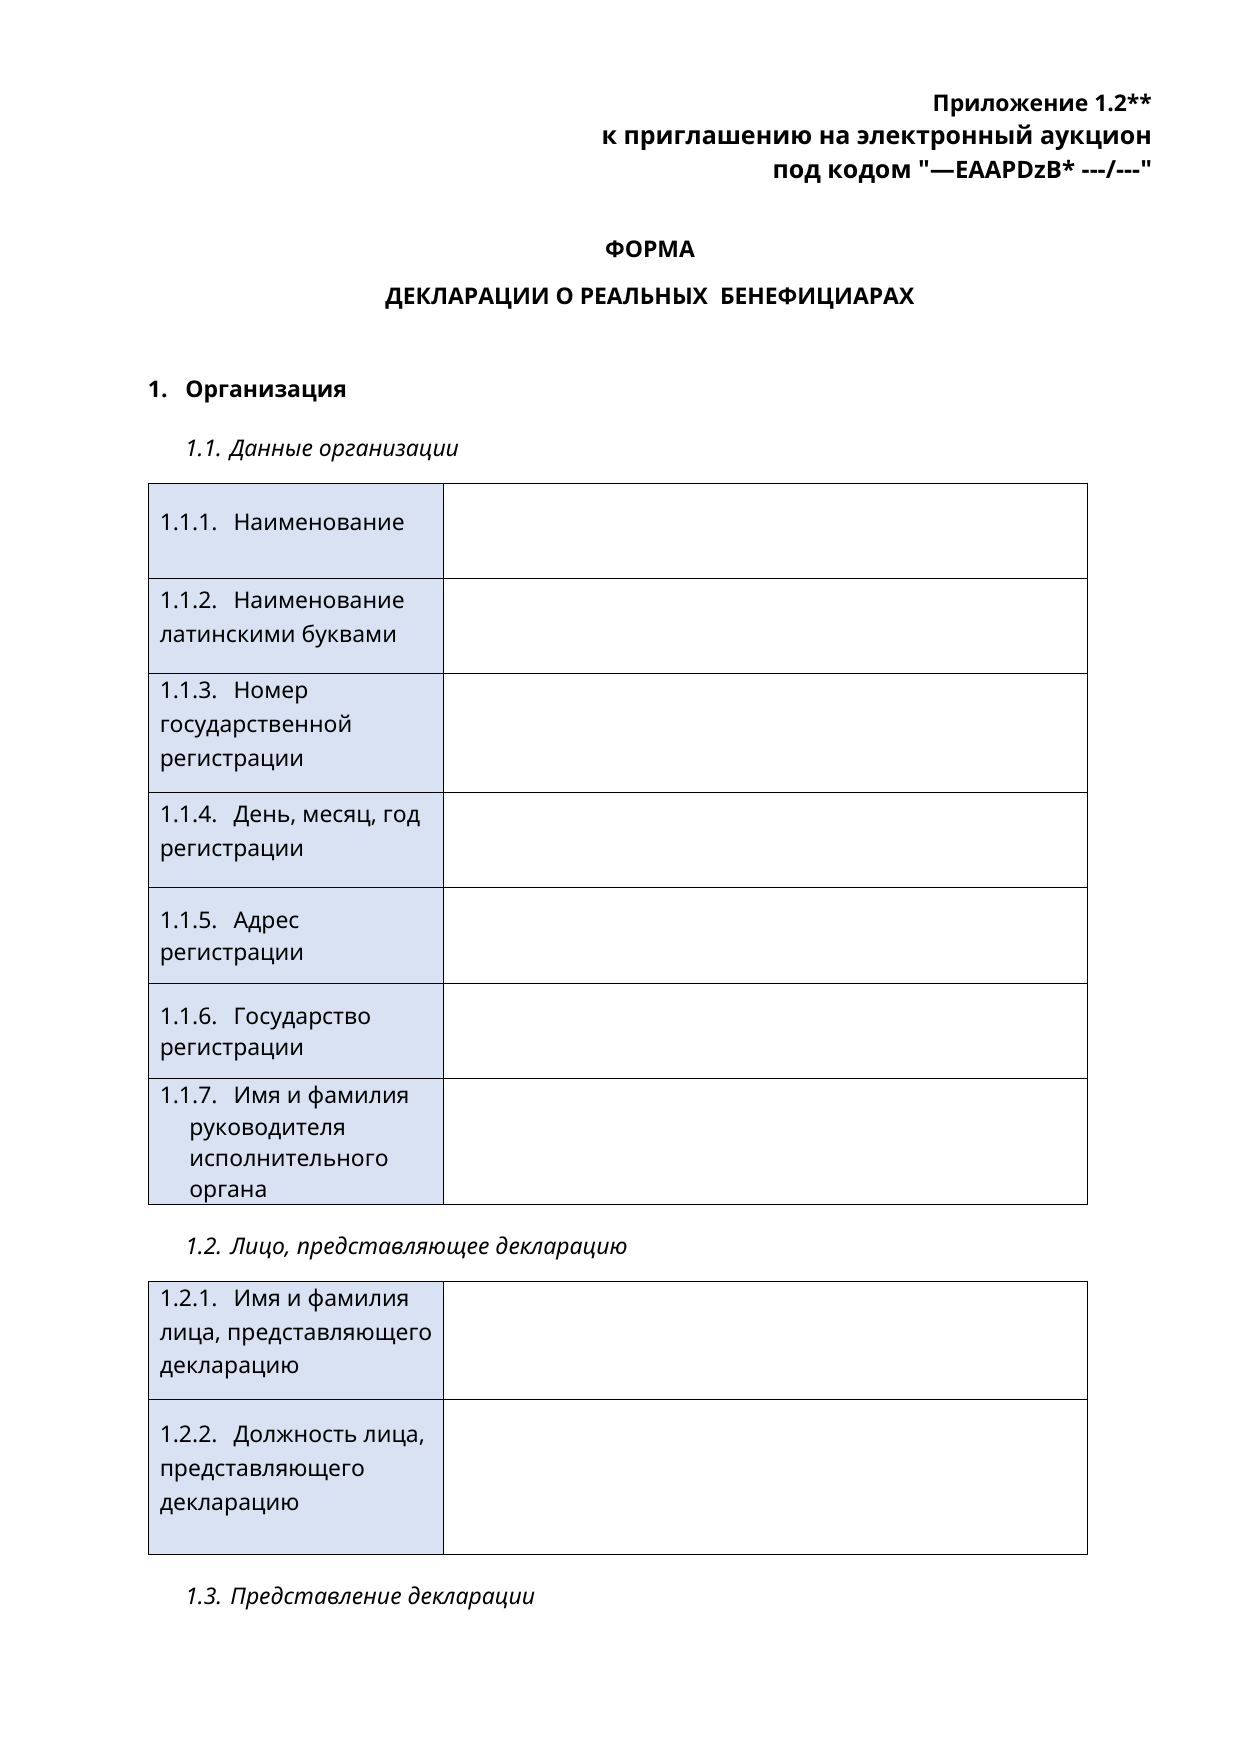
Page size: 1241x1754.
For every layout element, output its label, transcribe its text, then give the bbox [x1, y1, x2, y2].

text ДЕКЛАРАЦИИ О РЕАЛЬНЫХ БЕНЕФИЦИАРАХ [148, 279, 1152, 311]
table_cell Имя и фамилия руководителя исполнительного органа [149, 1079, 443, 1204]
text под кодом "—EAAPDzB* ---/---" [177, 152, 1152, 186]
table_header [444, 484, 1087, 578]
list Данные организации [185, 432, 1152, 463]
table_cell Наименование латинскими буквами [149, 579, 443, 673]
table_header [444, 1282, 1087, 1399]
table_header Имя и фамилия лица, представляющего декларацию [149, 1282, 443, 1399]
table_cell [444, 579, 1087, 673]
table_cell [444, 1079, 1087, 1204]
list Лицо, представляющее декларацию [185, 1230, 1152, 1261]
table_cell Адрес регистрации [149, 888, 443, 983]
list Организация [148, 373, 1152, 404]
table_cell [444, 674, 1087, 792]
table_cell Государство регистрации [149, 984, 443, 1078]
text ФОРМА [148, 233, 1152, 264]
table_cell Должность лица, представляющего декларацию [149, 1400, 443, 1554]
table_cell Номер государственной регистрации [149, 674, 443, 792]
table_cell День, месяц, год регистрации [149, 793, 443, 887]
table_cell [444, 793, 1087, 887]
table_header Наименование [149, 484, 443, 578]
table_cell [444, 984, 1087, 1078]
table_cell [444, 888, 1087, 983]
text к приглашению на электронный аукцион [177, 118, 1152, 152]
text Приложение 1.2** [148, 86, 1152, 118]
table_cell [444, 1400, 1087, 1554]
list Представление декларации [185, 1580, 1152, 1611]
